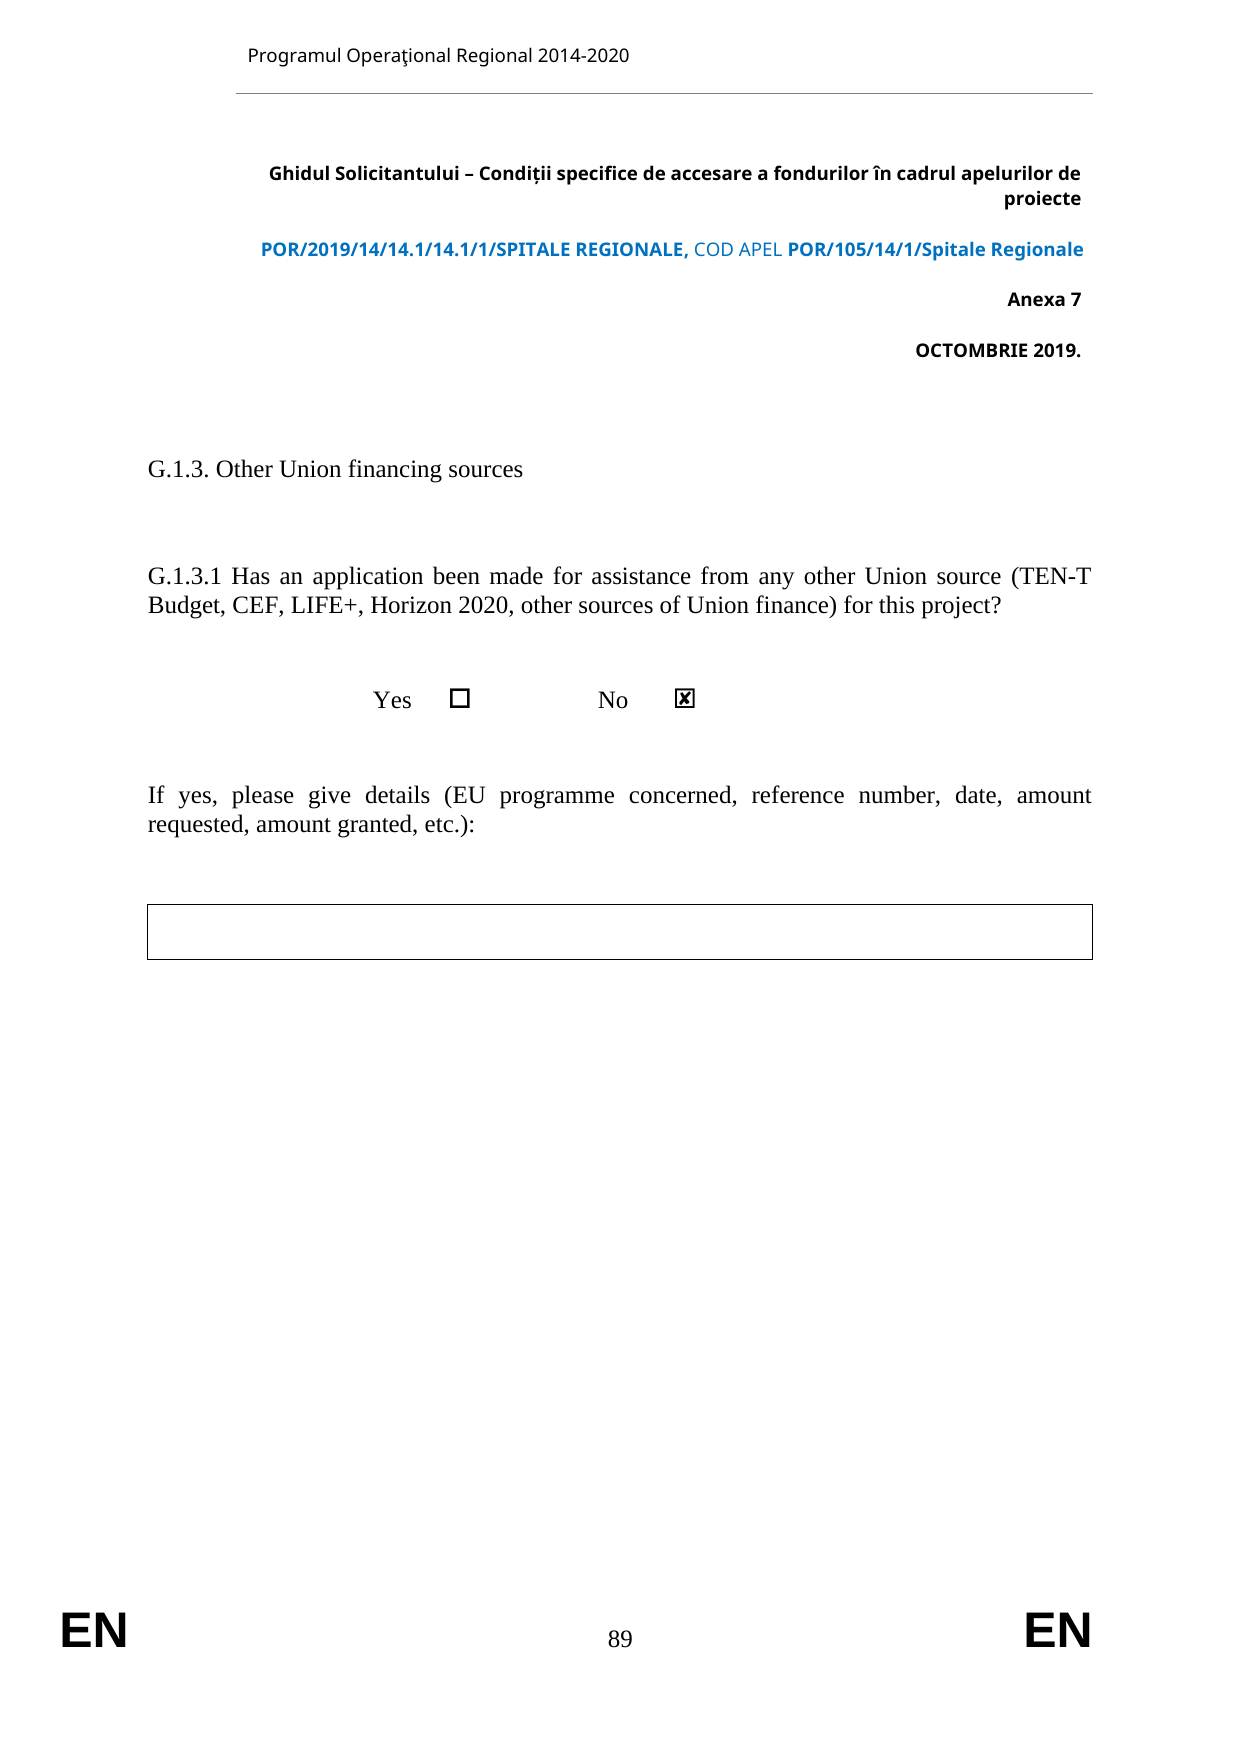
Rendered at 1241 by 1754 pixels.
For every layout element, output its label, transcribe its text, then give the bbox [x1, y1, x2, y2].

text Yes No [148, 685, 1092, 714]
text G.1.3. Other Union financing sources [148, 454, 1092, 482]
text If yes, please give details (EU programme concerned, reference number, date, amount requested, amount granted, etc.): [148, 780, 1092, 838]
table_header [148, 905, 1092, 959]
text G.1.3.1 Has an application been made for assistance from any other Union source (TEN-T Budget, CEF, LIFE+, Horizon 2020, other sources of Union finance) for this project? [148, 561, 1092, 619]
